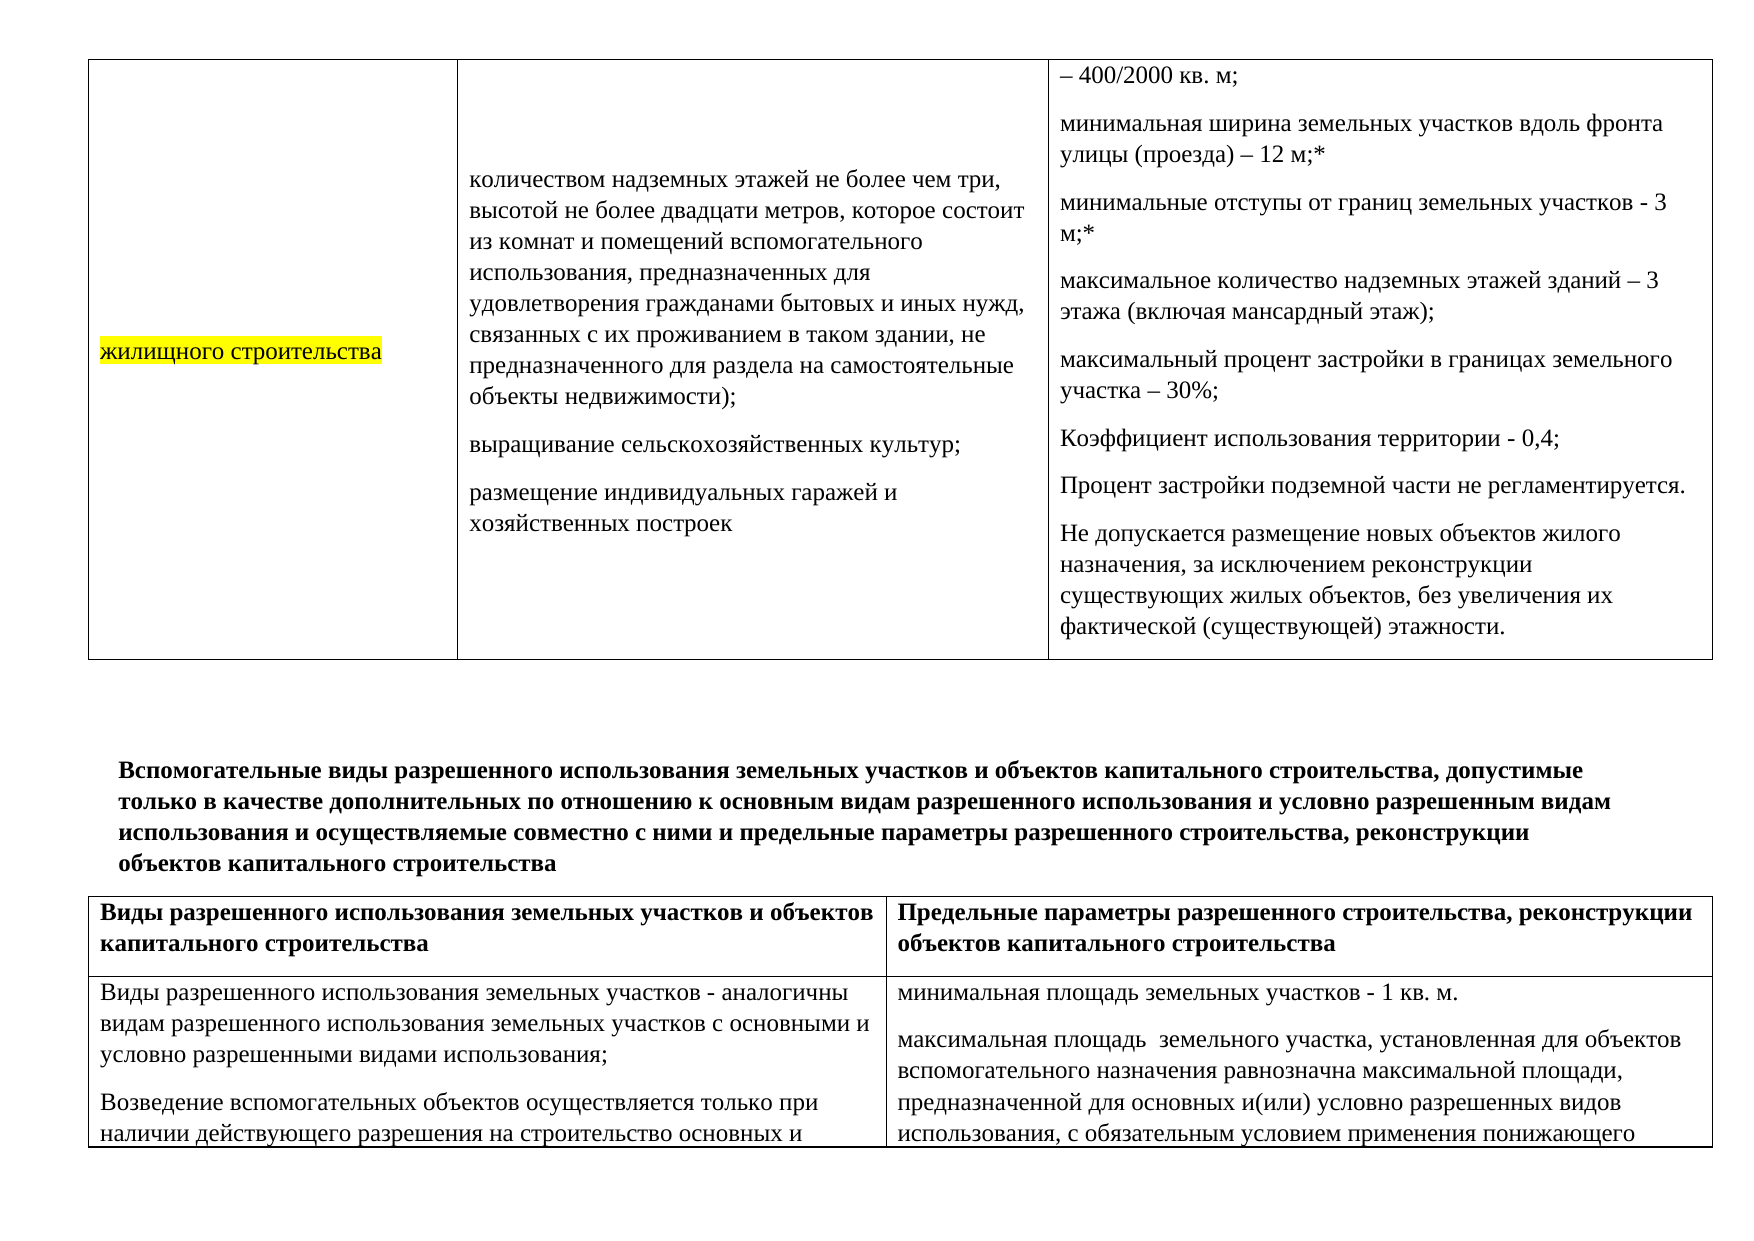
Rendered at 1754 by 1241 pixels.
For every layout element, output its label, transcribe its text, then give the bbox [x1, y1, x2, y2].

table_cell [89, 977, 886, 1146]
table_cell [887, 977, 1712, 1146]
text Вспомогательные виды разрешенного использования земельных участков и объектов капитального строительства, допустимые только в качестве дополнительных по отношению к основным видам разрешенного использования и условно разрешенным видам использования и осуществляемые совместно с ними и предельные параметры разрешенного строительства, реконструкции объектов капитального строительства [118, 755, 1636, 877]
table_header Виды разрешенного использования земельных участков и объектов капитального строительства [89, 897, 886, 976]
table_header Предельные параметры разрешенного строительства, реконструкции объектов капитального строительства [887, 897, 1712, 976]
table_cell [1049, 60, 1712, 659]
table_cell [2.1] - Для индивидуального жилищного строительства [89, 60, 457, 659]
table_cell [458, 60, 1048, 659]
